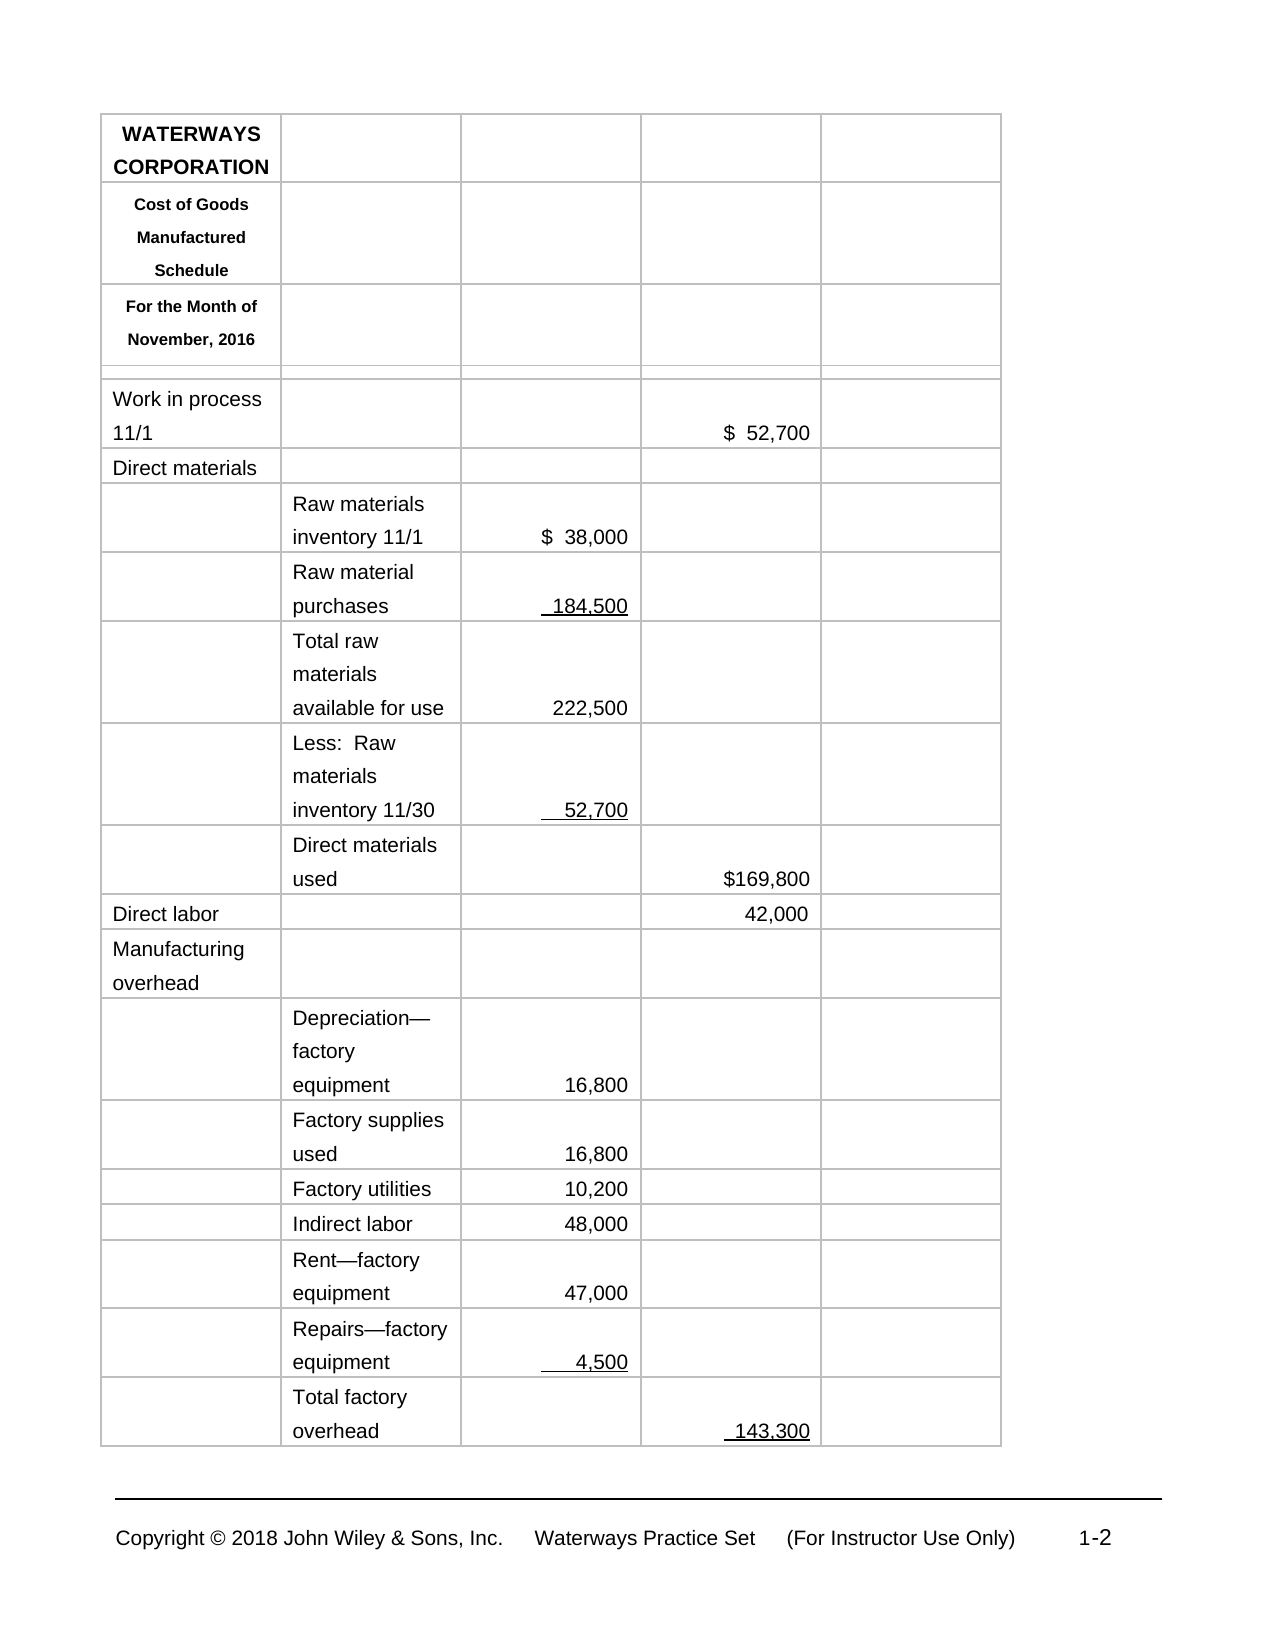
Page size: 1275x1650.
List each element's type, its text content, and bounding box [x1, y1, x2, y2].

table_cell Depreciation—factory equipment [282, 999, 460, 1099]
table_cell [822, 1378, 1000, 1445]
table_cell [642, 285, 820, 364]
table_cell [102, 999, 280, 1099]
table_cell [822, 999, 1000, 1099]
table_cell [462, 285, 640, 364]
table_cell [462, 895, 640, 928]
table_cell [282, 449, 460, 482]
table_cell [822, 1309, 1000, 1376]
table_cell [282, 285, 460, 364]
table_cell Raw material purchases [282, 553, 460, 620]
table_cell 42,000 [642, 895, 820, 928]
table_cell $ 52,700 [642, 380, 820, 447]
table_cell [822, 183, 1000, 283]
table_cell [642, 183, 820, 283]
table_cell [642, 366, 820, 378]
table_cell [822, 553, 1000, 620]
table_cell [102, 1205, 280, 1238]
table_cell 222,500 [462, 622, 640, 722]
table_cell [282, 183, 460, 283]
table_cell [642, 484, 820, 551]
table_cell Total raw materials available for use [282, 622, 460, 722]
table_cell 184,500 [462, 553, 640, 620]
table_cell $169,800 [642, 826, 820, 893]
table_cell [462, 1378, 640, 1445]
table_cell 10,200 [462, 1170, 640, 1203]
table_cell Factory supplies used [282, 1101, 460, 1168]
table_cell [642, 1205, 820, 1238]
table_cell Repairs—factory equipment [282, 1309, 460, 1376]
table_cell [282, 930, 460, 997]
table_cell [102, 553, 280, 620]
table_cell [102, 366, 280, 378]
table_cell [822, 895, 1000, 928]
table_cell Direct materials [102, 449, 280, 482]
table_cell 16,800 [462, 1101, 640, 1168]
table_cell [642, 930, 820, 997]
table_cell [822, 285, 1000, 364]
table_header WATERWAYS CORPORATION [102, 115, 280, 181]
table_cell 47,000 [462, 1241, 640, 1307]
table_cell [282, 366, 460, 378]
table_cell [282, 895, 460, 928]
table_cell [102, 1309, 280, 1376]
table_cell [642, 449, 820, 482]
table_cell Indirect labor [282, 1205, 460, 1238]
table_cell [822, 622, 1000, 722]
table_cell [462, 930, 640, 997]
table_cell [822, 449, 1000, 482]
table_cell [642, 724, 820, 824]
table_cell [462, 380, 640, 447]
table_cell [822, 724, 1000, 824]
table_cell 52,700 [462, 724, 640, 824]
table_cell [102, 1101, 280, 1168]
table_cell [642, 1170, 820, 1203]
table_cell 48,000 [462, 1205, 640, 1238]
table_cell Rent—factory equipment [282, 1241, 460, 1307]
table_header [642, 115, 820, 181]
table_cell [822, 1205, 1000, 1238]
table_cell Direct materials used [282, 826, 460, 893]
table_cell [642, 1309, 820, 1376]
table_cell [102, 826, 280, 893]
table_cell [822, 484, 1000, 551]
table_cell [462, 826, 640, 893]
table_cell [822, 1170, 1000, 1203]
table_cell [822, 826, 1000, 893]
table_cell Direct labor [102, 895, 280, 928]
table_cell [102, 724, 280, 824]
table_cell [822, 366, 1000, 378]
table_header [462, 115, 640, 181]
table_cell [282, 380, 460, 447]
table_cell [462, 366, 640, 378]
table_cell [642, 1241, 820, 1307]
table_cell Work in process 11/1 [102, 380, 280, 447]
table_cell [822, 380, 1000, 447]
table_cell [642, 999, 820, 1099]
table_cell [462, 183, 640, 283]
table_cell [642, 1101, 820, 1168]
table_cell [462, 449, 640, 482]
table_cell [642, 553, 820, 620]
table_cell [822, 1101, 1000, 1168]
table_cell 143,300 [642, 1378, 820, 1445]
table_cell Cost of Goods Manufactured Schedule [102, 183, 280, 283]
table_cell 4,500 [462, 1309, 640, 1376]
table_header [822, 115, 1000, 181]
table_cell 16,800 [462, 999, 640, 1099]
table_cell Less: Raw materials inventory 11/30 [282, 724, 460, 824]
table_header [282, 115, 460, 181]
table_cell [642, 622, 820, 722]
table_cell [822, 930, 1000, 997]
table_cell Factory utilities [282, 1170, 460, 1203]
table_cell [102, 1378, 280, 1445]
table_cell [102, 622, 280, 722]
table_cell [102, 1170, 280, 1203]
table_cell [102, 1241, 280, 1307]
table_cell [822, 1241, 1000, 1307]
table_cell Total factory overhead [282, 1378, 460, 1445]
table_cell For the Month of November, 2016 [102, 285, 280, 364]
table_cell Manufacturing overhead [102, 930, 280, 997]
table_cell $ 38,000 [462, 484, 640, 551]
table_cell [102, 484, 280, 551]
table_cell Raw materials inventory 11/1 [282, 484, 460, 551]
